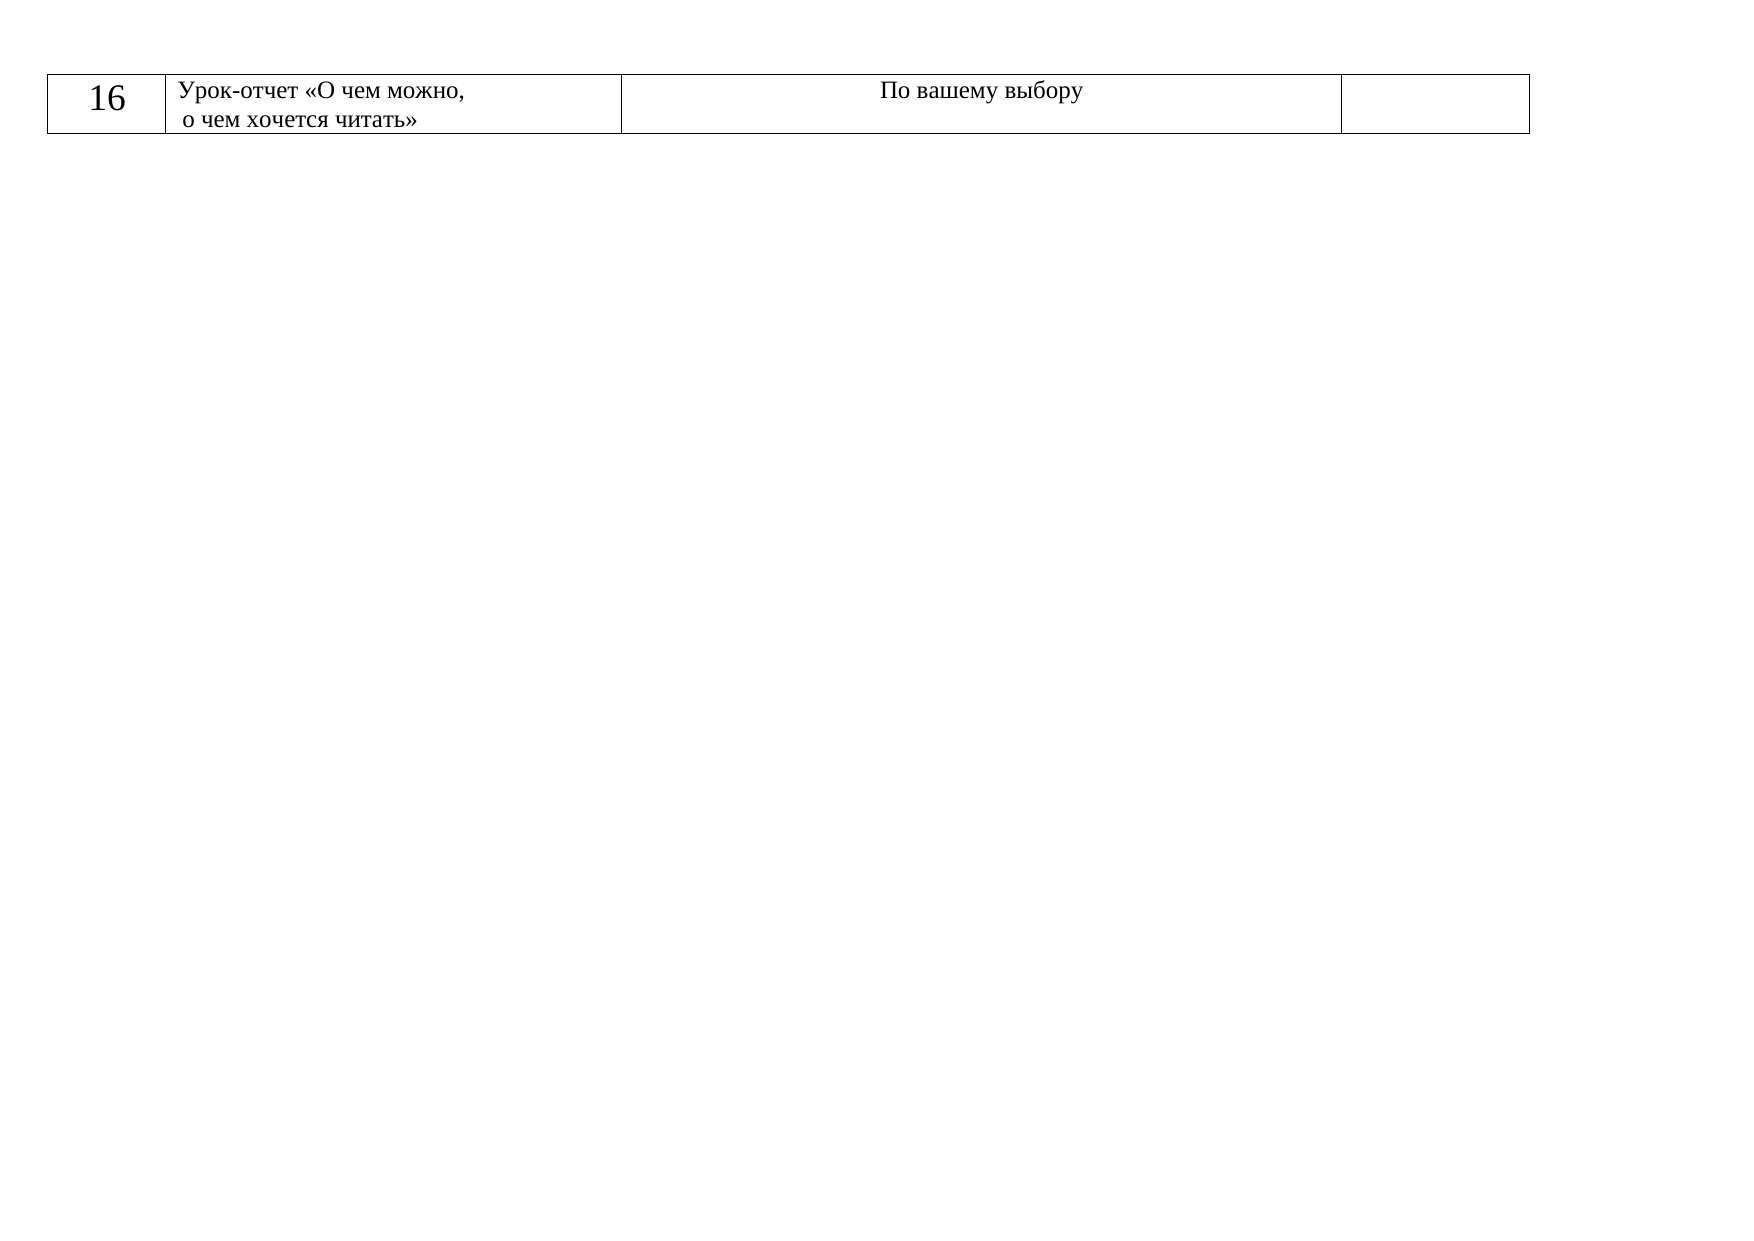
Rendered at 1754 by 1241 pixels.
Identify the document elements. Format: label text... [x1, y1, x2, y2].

table_cell По вашему выбору [622, 75, 1341, 132]
table_cell 16 [48, 75, 165, 132]
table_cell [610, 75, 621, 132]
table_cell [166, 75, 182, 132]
table_cell [1342, 75, 1529, 132]
